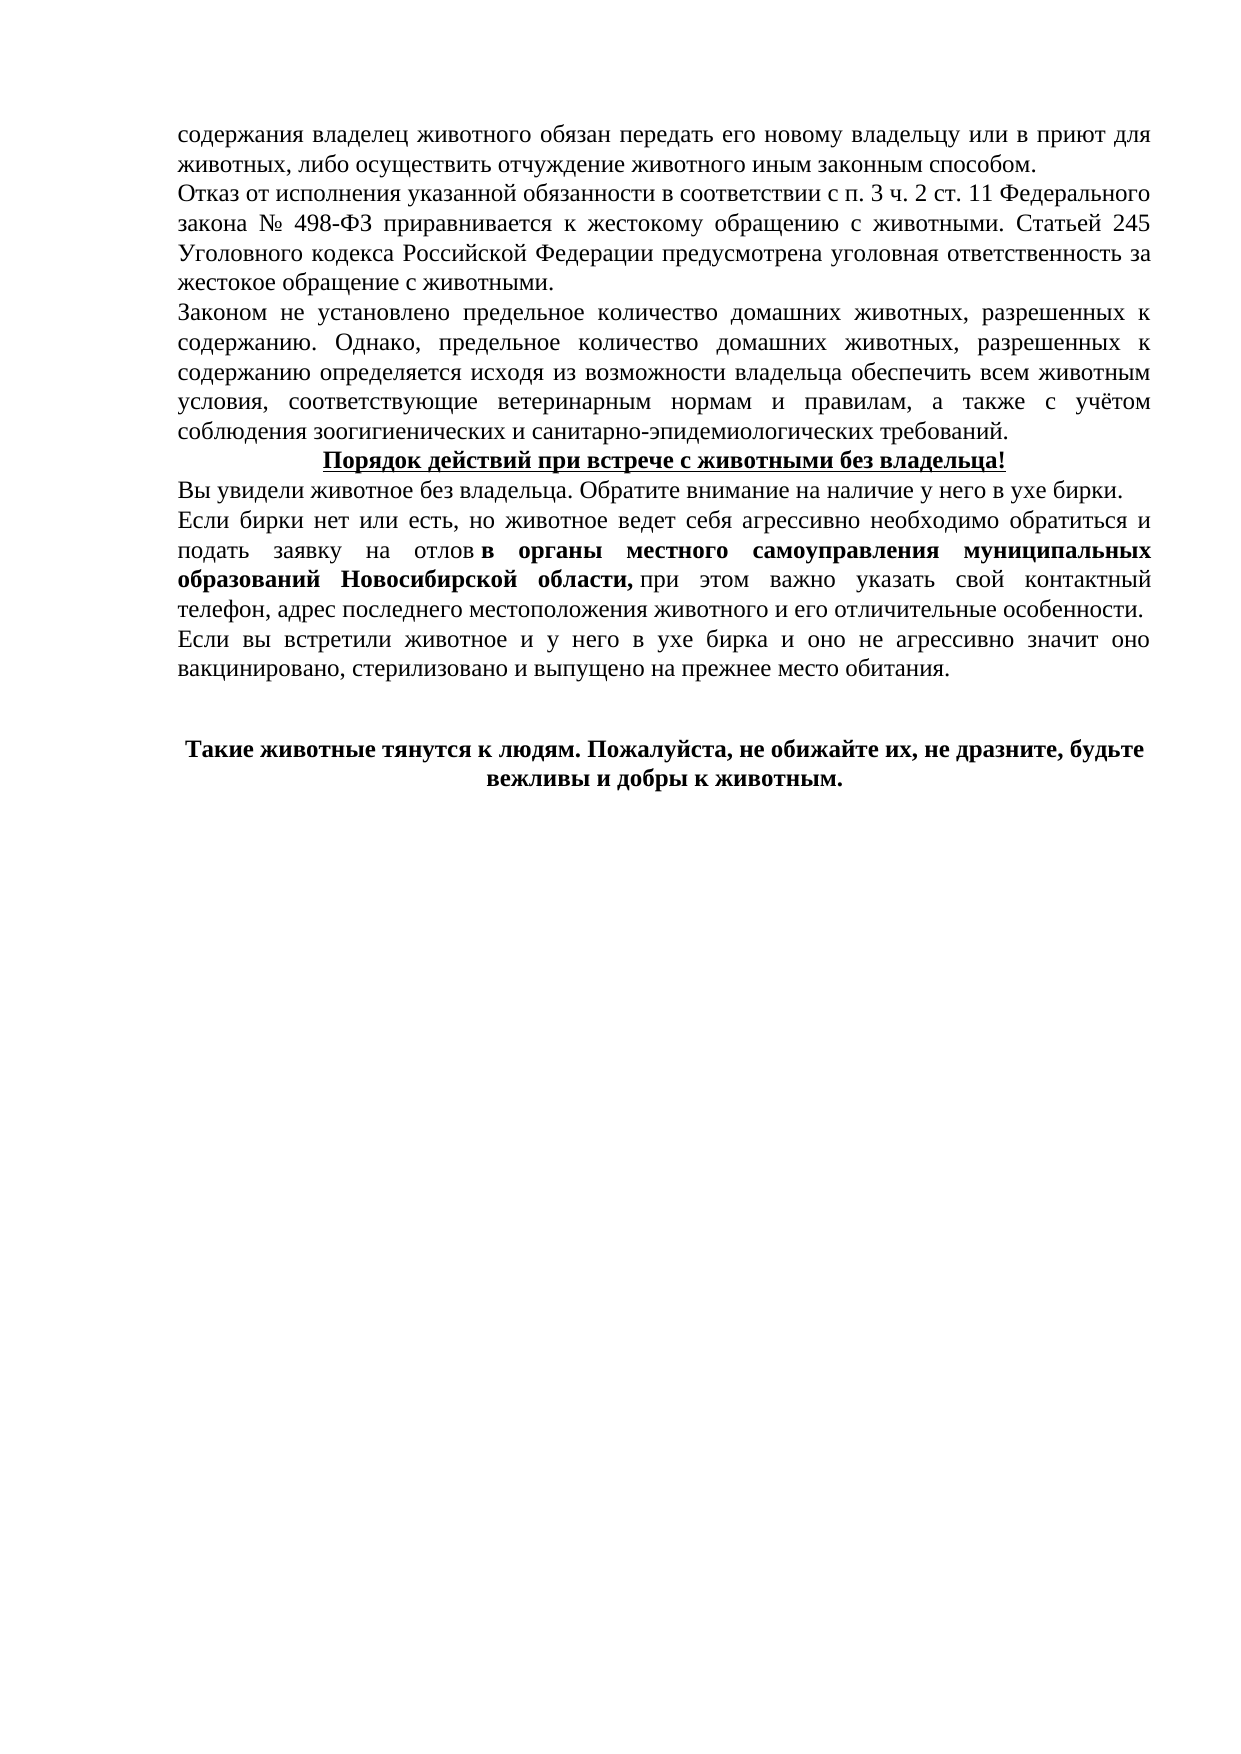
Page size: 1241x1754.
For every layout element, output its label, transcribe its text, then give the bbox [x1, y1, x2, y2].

text Такие животные тянутся к людям. Пожалуйста, не обижайте их, не дразните, будьте вежливы и добры к животным. [177, 733, 1152, 792]
text Законом не установлено предельное количество домашних животных, разрешенных к содержанию. Однако, предельное количество домашних животных, разрешенных к содержанию определяется исходя из возможности владельца обеспечить всем животным условия, соответствующие ветеринарным нормам и правилам, а также с учётом соблюдения зоогигиенических и санитарно-эпидемиологических требований. [177, 296, 1152, 445]
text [177, 118, 1152, 177]
text Если бирки нет или есть, но животное ведет себя агрессивно необходимо обратиться и подать заявку на отлов в органы местного самоуправления муниципальных образований Новосибирской области, при этом важно указать свой контактный телефон, адрес последнего местоположения животного и его отличительные особенности. [177, 504, 1152, 623]
text Вы увидели животное без владельца. Обратите внимание на наличие у него в ухе бирки. [177, 474, 1152, 504]
text Если вы встретили животное и у него в ухе бирка и оно не агрессивно значит оно вакцинировано, стерилизовано и выпущено на прежнее место обитания. [177, 623, 1152, 682]
text Порядок действий при встрече с животными без владельца! [177, 445, 1152, 474]
text Отказ от исполнения указанной обязанности в соответствии с п. 3 ч. 2 ст. 11 Федерального закона № 498-ФЗ приравнивается к жестокому обращению с животными. Статьей 245 Уголовного кодекса Российской Федерации предусмотрена уголовная ответственность за жестокое обращение с животными. [177, 177, 1152, 296]
